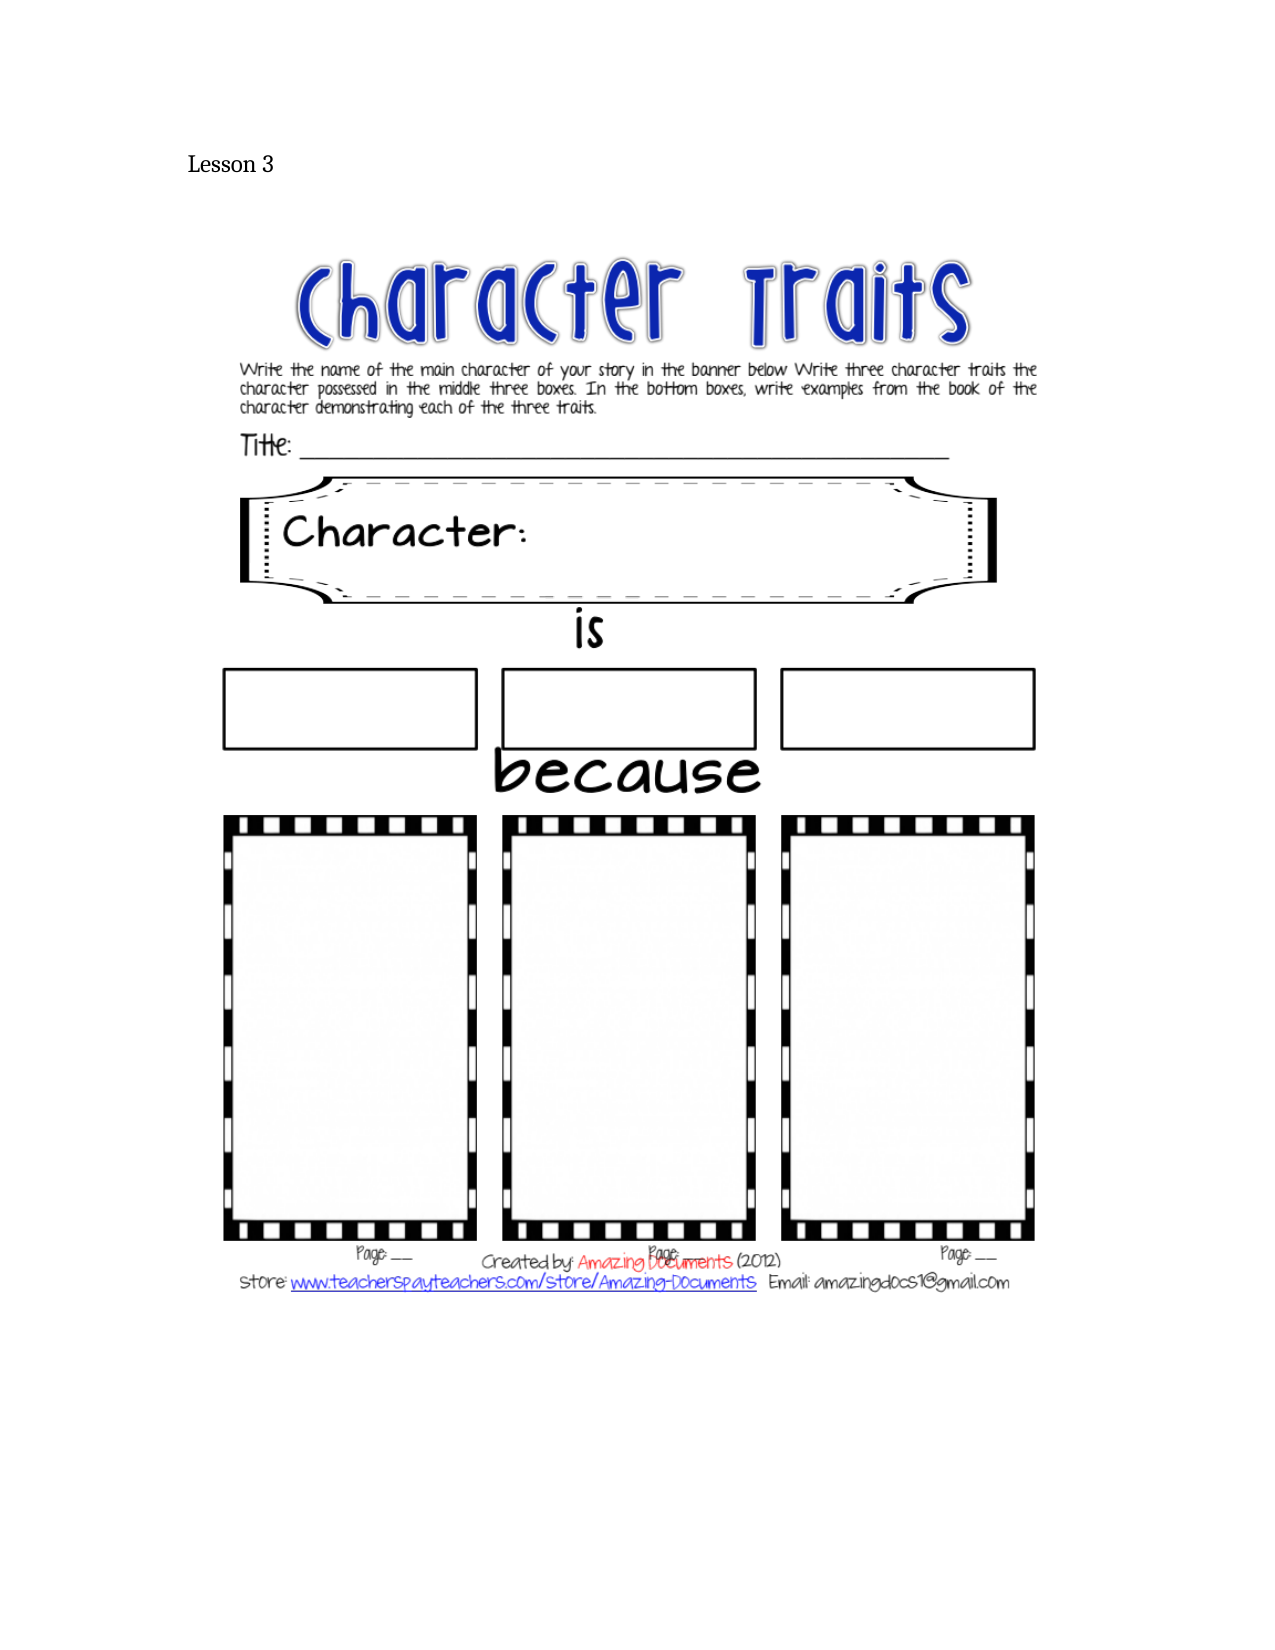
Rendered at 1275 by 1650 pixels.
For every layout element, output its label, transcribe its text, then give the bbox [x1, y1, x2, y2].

text Lesson 3 [187, 150, 1087, 1343]
